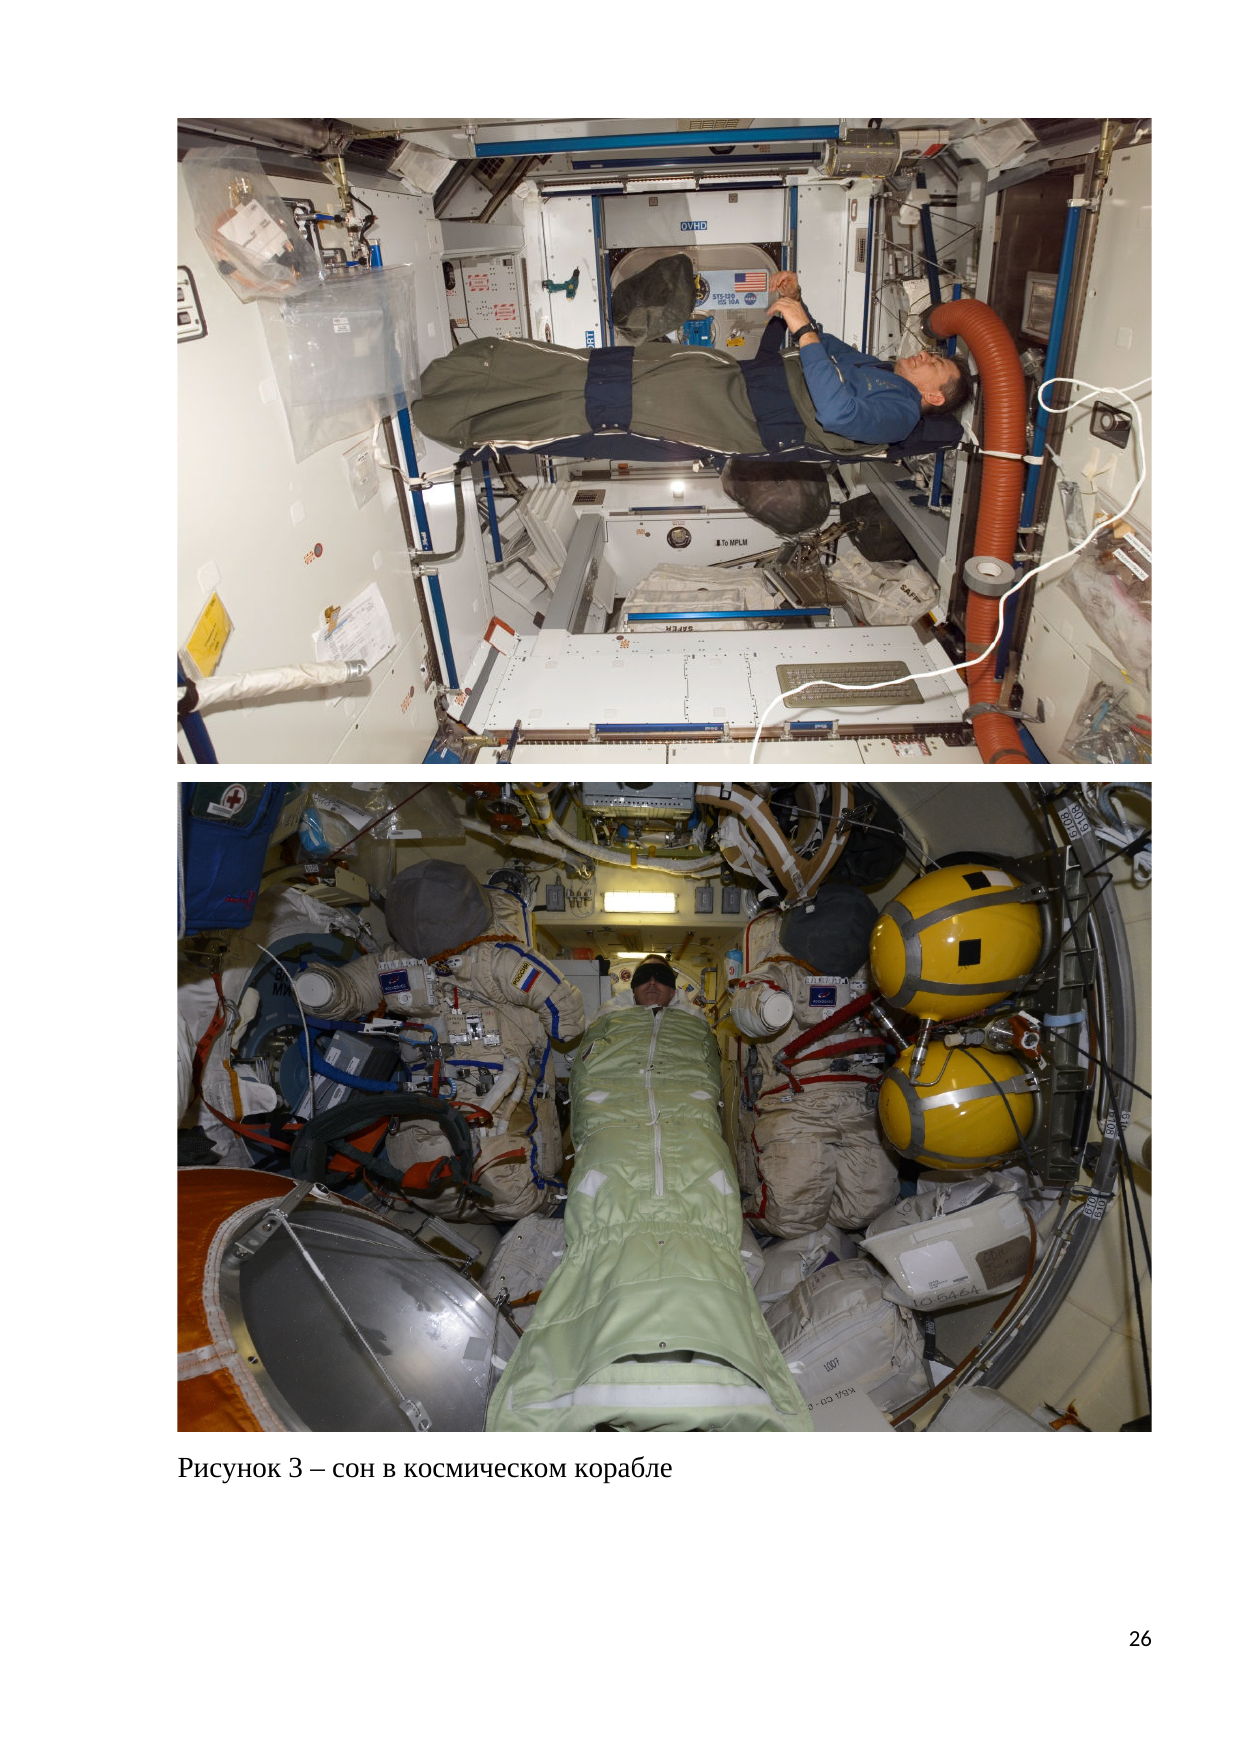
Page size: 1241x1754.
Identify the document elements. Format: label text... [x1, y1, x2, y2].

picture [177, 782, 1152, 1432]
picture [177, 118, 1152, 764]
text Рисунок 3 – сон в космическом корабле [177, 1450, 1152, 1483]
